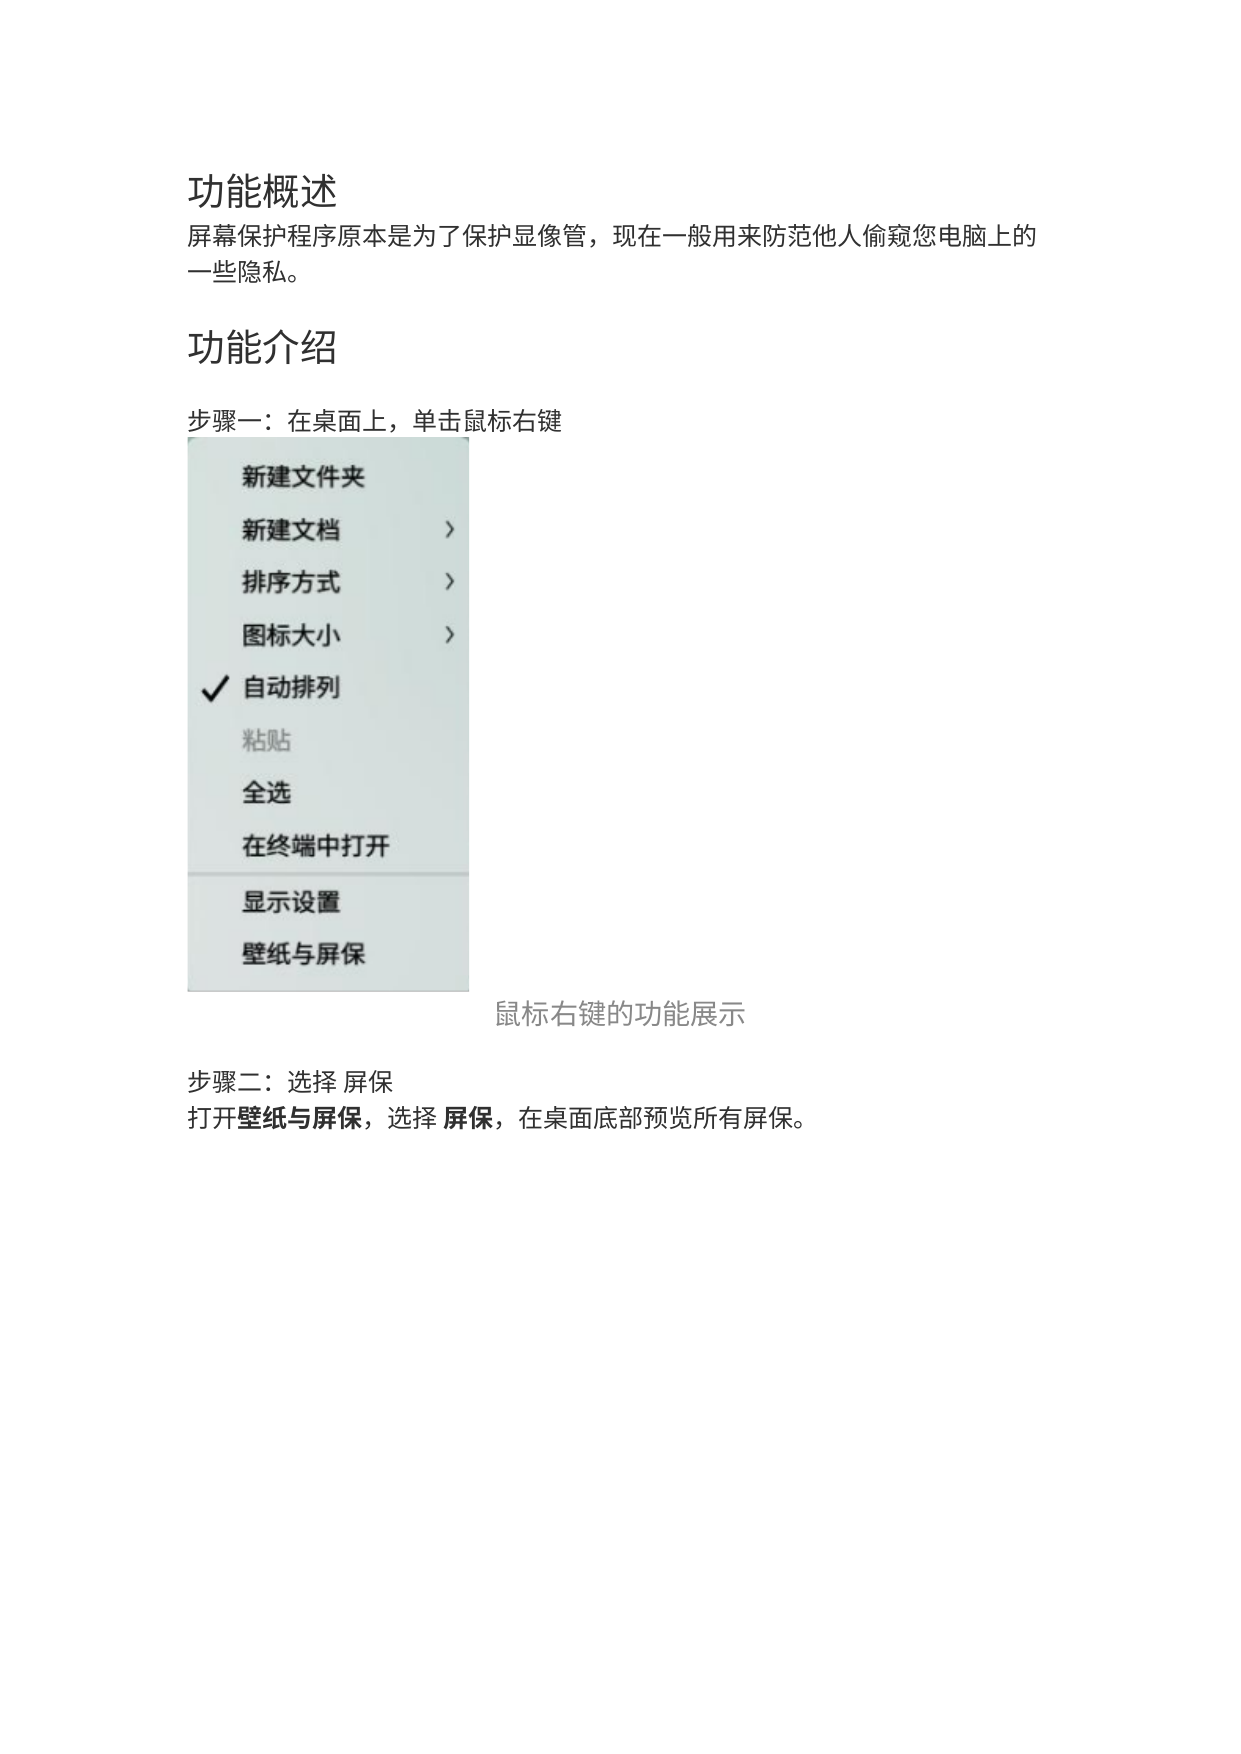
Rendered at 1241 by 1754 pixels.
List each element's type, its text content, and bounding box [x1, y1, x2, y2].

picture [187, 437, 470, 993]
text 步骤二：选择 屏保 [187, 1062, 1053, 1098]
text 鼠标右键的功能展示 [187, 992, 1053, 1033]
text 打开壁纸与屏保，选择 屏保，在桌面底部预览所有屏保。 [187, 1098, 1053, 1134]
text 屏幕保护程序原本是为了保护显像管，现在一般用来防范他人偷窥您电脑上的一些隐私。 [187, 216, 1053, 289]
text 功能概述 [187, 162, 1053, 216]
text 步骤一：在桌面上，单击鼠标右键 [187, 401, 1053, 438]
text 功能介绍 [187, 318, 1053, 372]
